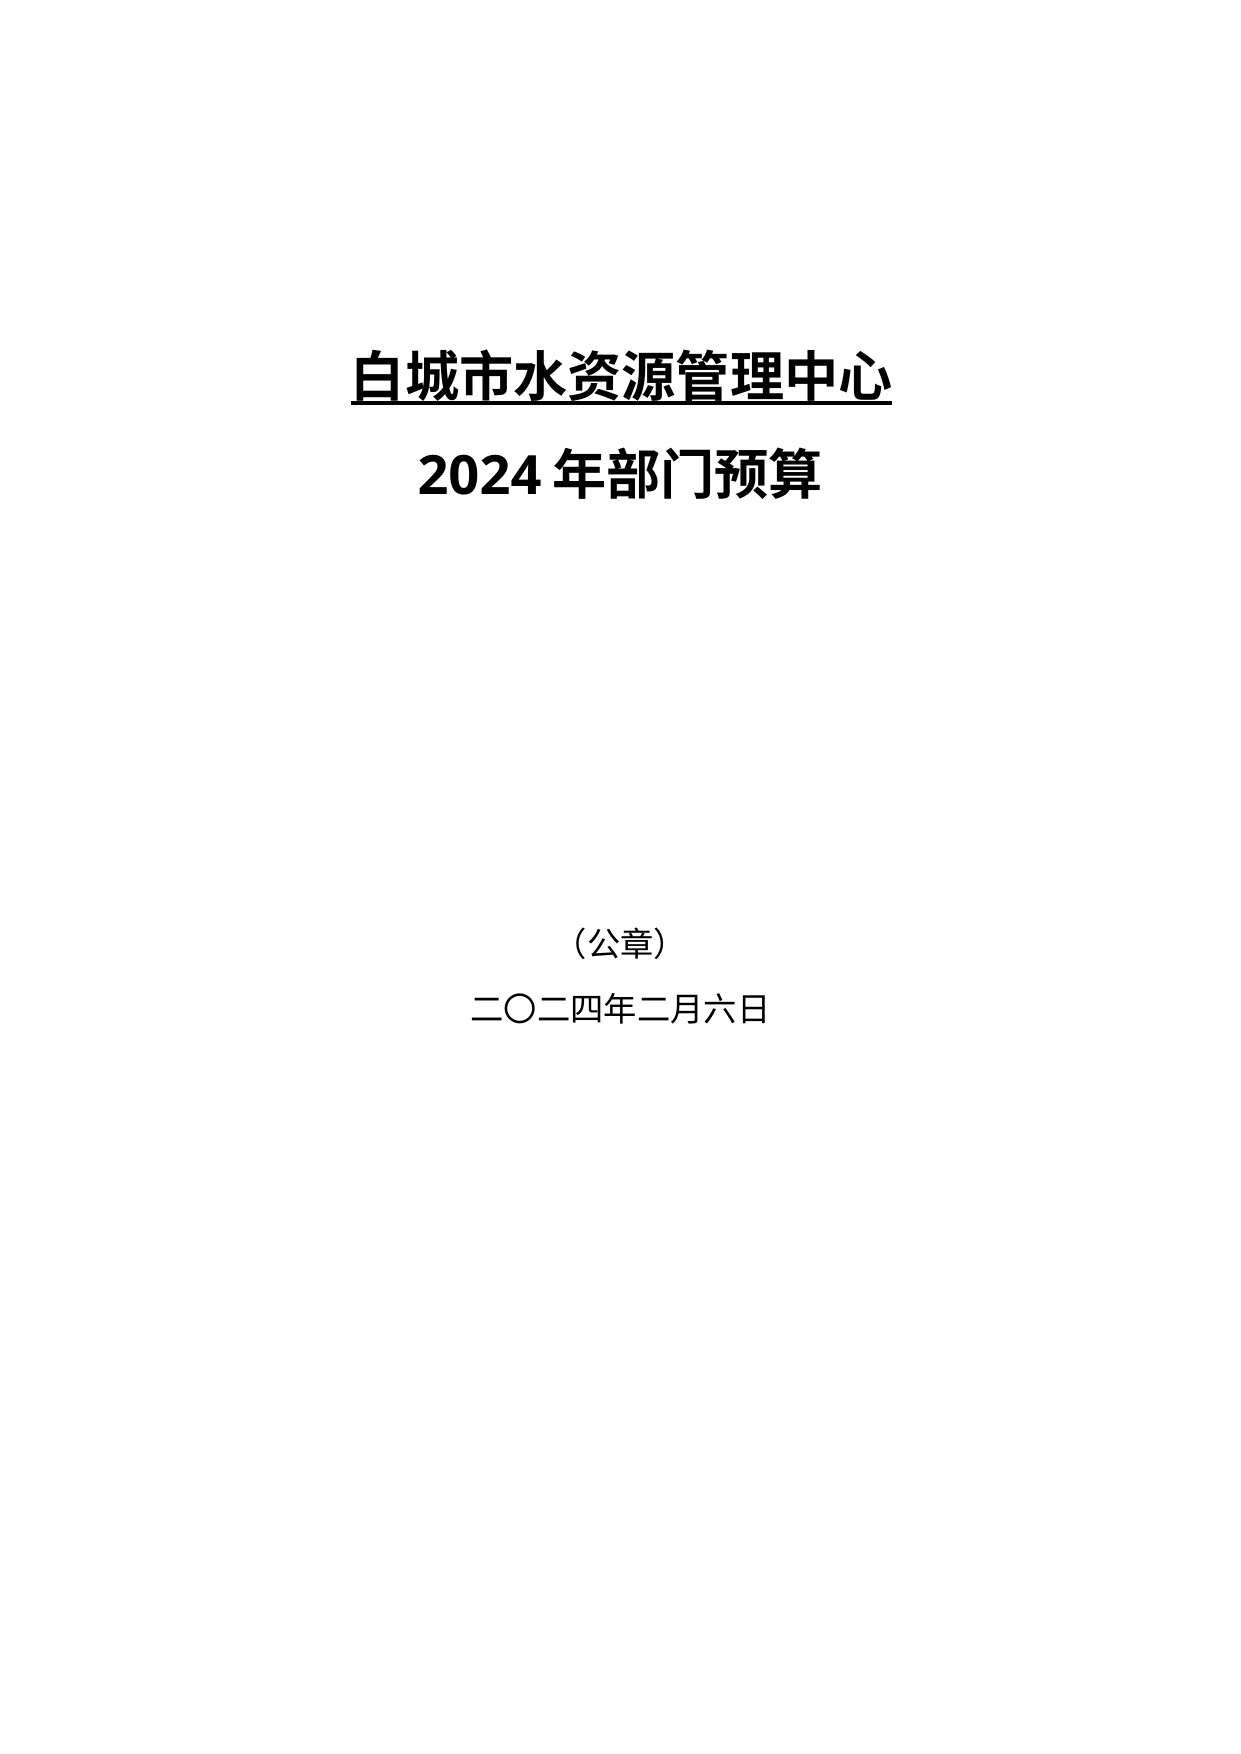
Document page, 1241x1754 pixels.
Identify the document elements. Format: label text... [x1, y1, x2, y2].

text 白城市水资源管理中心 [187, 324, 1053, 422]
text 2024年部门预算 [187, 422, 1053, 519]
text 二〇二四年二月六日 [187, 974, 1053, 1039]
text （公章） [187, 909, 1053, 974]
